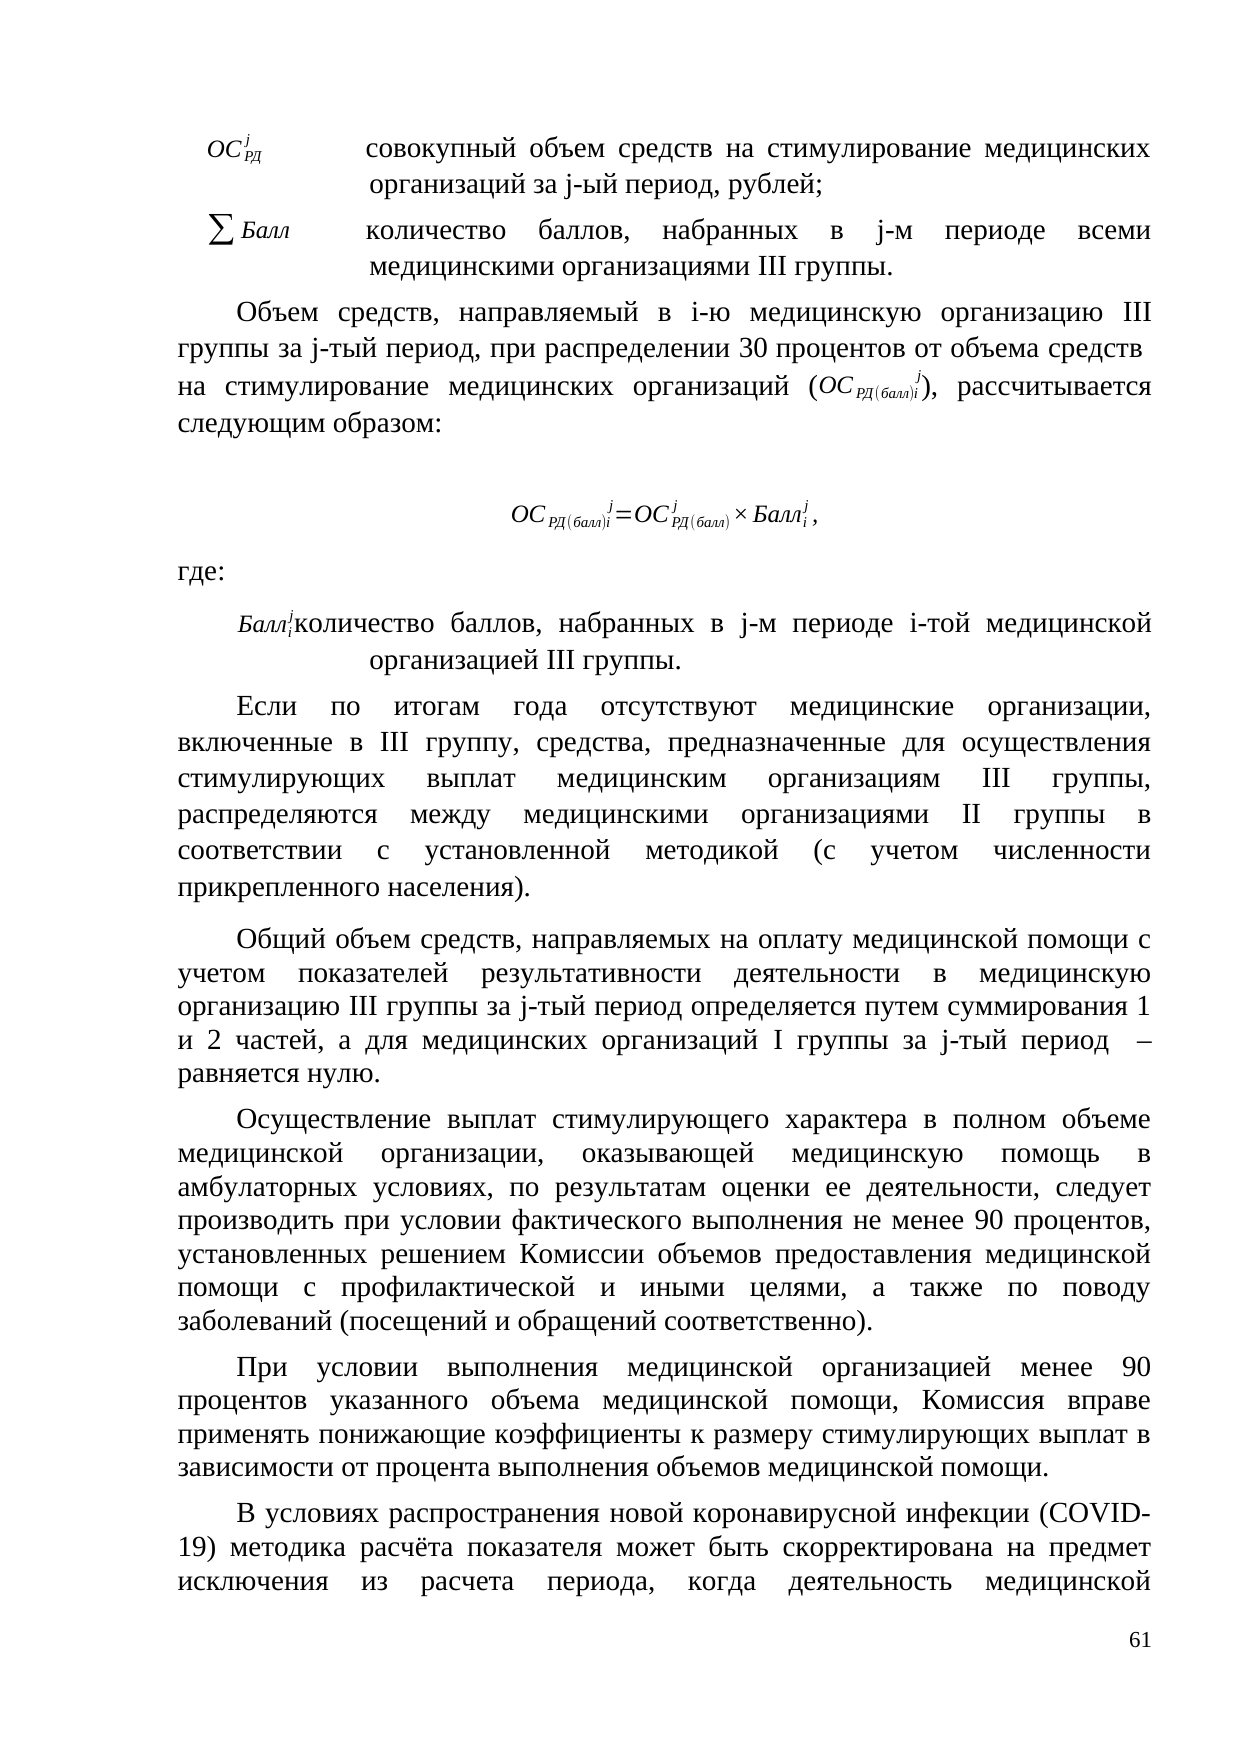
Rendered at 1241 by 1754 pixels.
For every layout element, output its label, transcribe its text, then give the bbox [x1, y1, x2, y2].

text Объем средств, направляемый в i-ю медицинскую организацию III группы за j-тый период, при распределении 30 процентов от объема средств на стимулирование медицинских организаций (), рассчитывается следующим образом: [177, 294, 1152, 439]
text Осуществление выплат стимулирующего характера в полном объеме медицинской организации, оказывающей медицинскую помощь в амбулаторных условиях, по результатам оценки ее деятельности, следует производить при условии фактического выполнения не менее 90 процентов, установленных решением Комиссии объемов предоставления медицинской помощи с профилактической и иными целями, а также по поводу заболеваний (посещений и обращений соответственно). [177, 1102, 1152, 1336]
text количество баллов, набранных в j-м периоде всеми медицинскими организациями III группы. [207, 212, 1152, 282]
text Общий объем средств, направляемых на оплату медицинской помощи с учетом показателей результативности деятельности в медицинскую организацию III группы за j-тый период определяется путем суммирования 1 и 2 частей, а для медицинских организаций I группы за j-тый период – равняется нулю. [177, 921, 1152, 1089]
text совокупный объем средств на стимулирование медицинских организаций за j-ый период, рублей; [207, 130, 1152, 200]
text При условии выполнения медицинской организацией менее 90 процентов указанного объема медицинской помощи, Комиссия вправе применять понижающие коэффициенты к размеру стимулирующих выплат в зависимости от процента выполнения объемов медицинской помощи. [177, 1349, 1152, 1483]
text количество баллов, набранных в j-м периоде i-той медицинской организацией III группы. [236, 605, 1152, 675]
text Если по итогам года отсутствуют медицинские организации, включенные в III группу, средства, предназначенные для осуществления стимулирующих выплат медицинским организациям III группы, распределяются между медицинскими организациями II группы в соответствии с установленной методикой (с учетом численности прикрепленного населения). [177, 688, 1152, 902]
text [177, 1496, 1152, 1596]
text где: [177, 553, 1152, 586]
